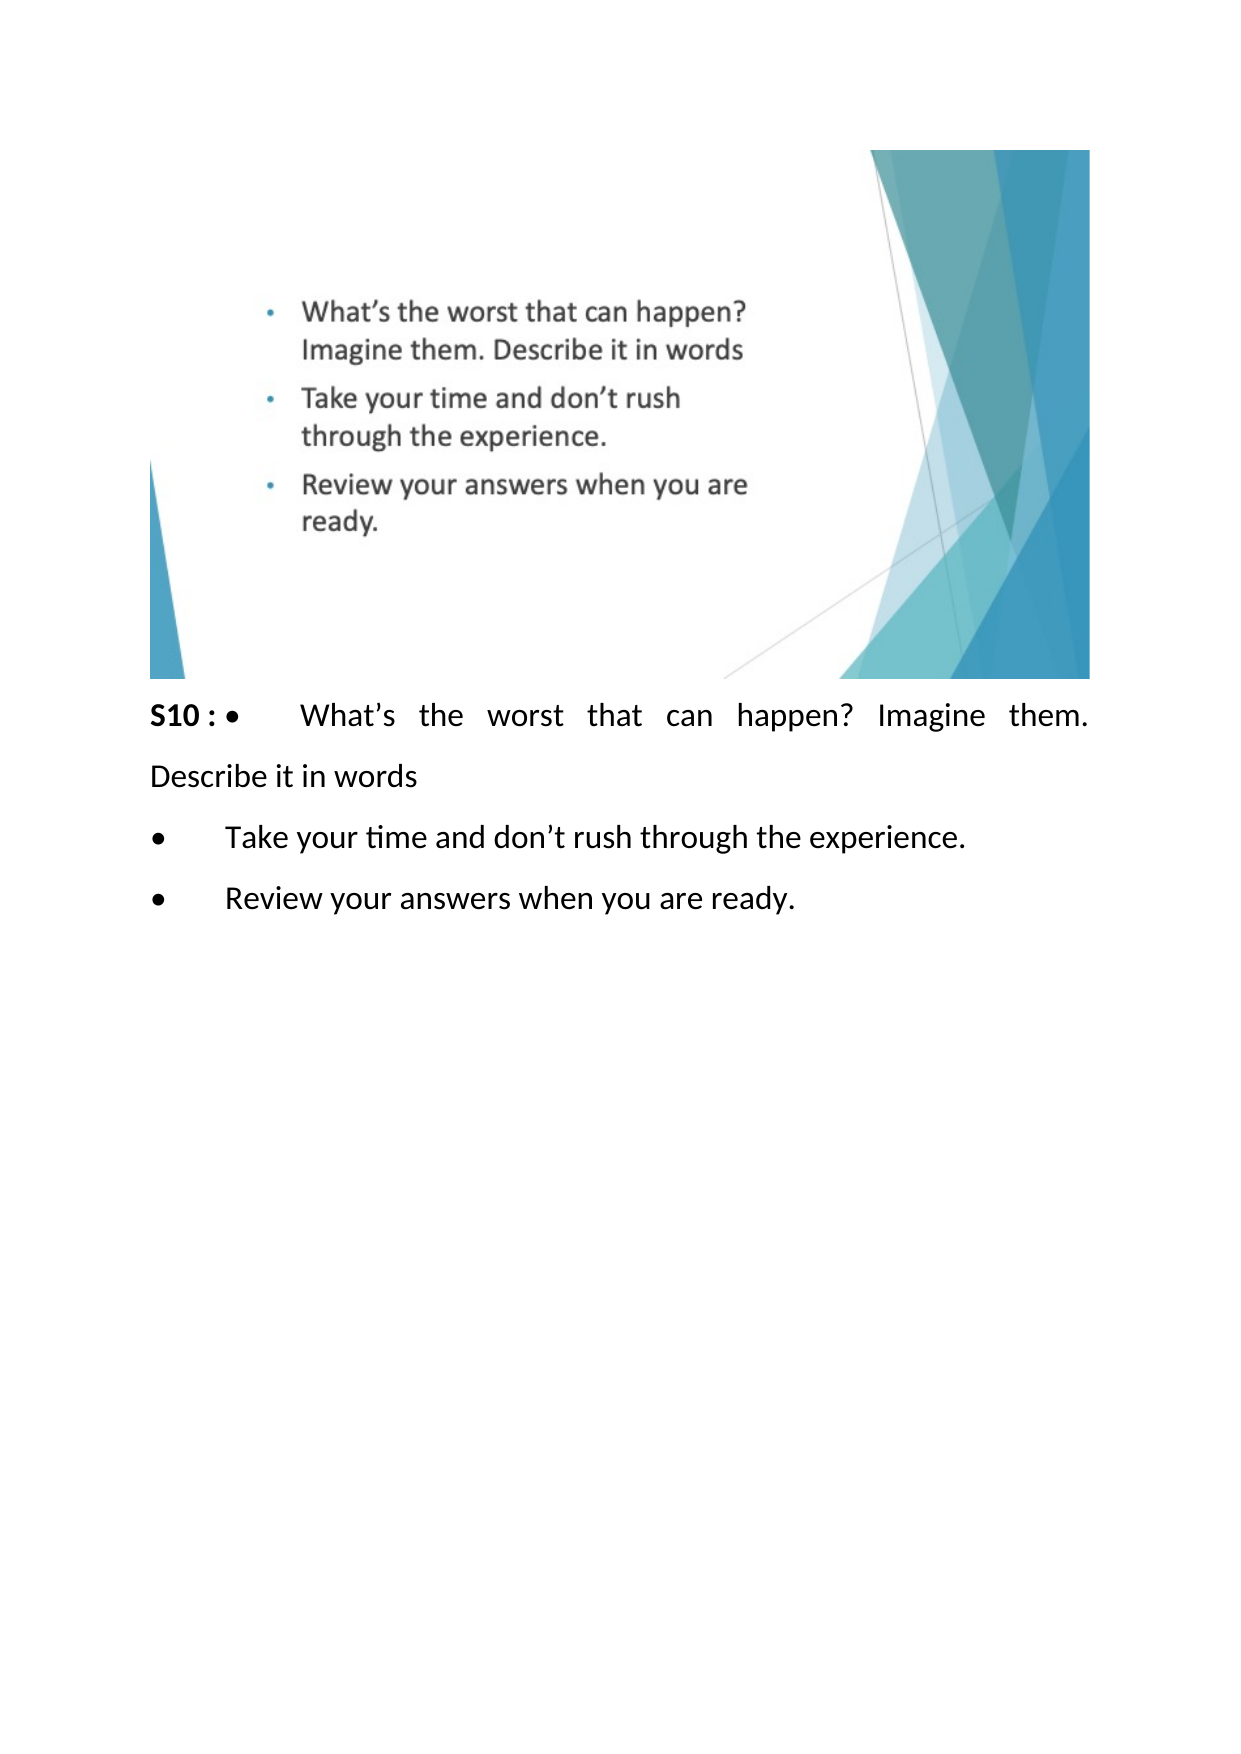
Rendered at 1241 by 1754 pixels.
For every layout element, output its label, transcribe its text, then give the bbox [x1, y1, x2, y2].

text S10 : • What’s the worst that can happen? Imagine them. Describe it in words [150, 694, 1090, 796]
picture [150, 150, 1090, 679]
text • Review your answers when you are ready. [150, 877, 1090, 918]
text • Take your time and don’t rush through the experience. [150, 816, 1090, 857]
